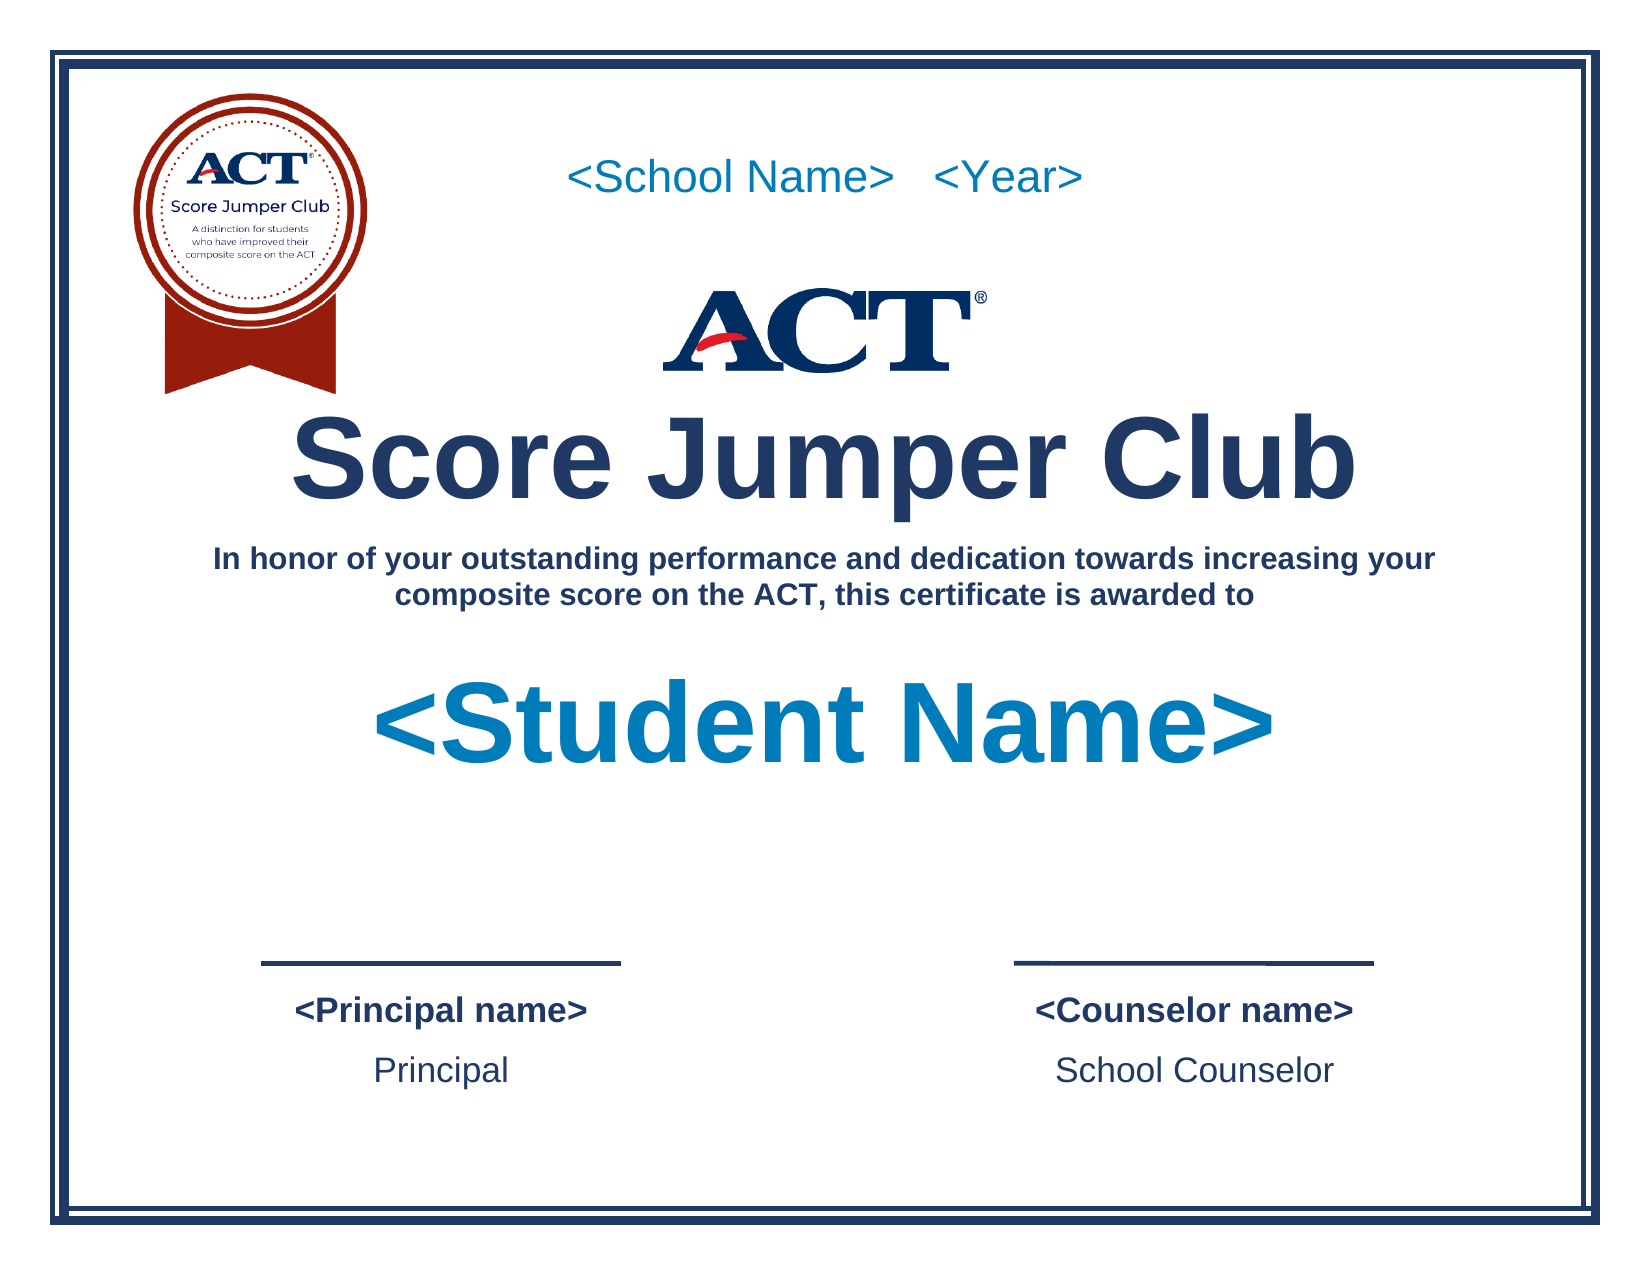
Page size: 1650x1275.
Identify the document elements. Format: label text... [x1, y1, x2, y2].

text In honor of your outstanding performance and dedication towards increasing your composite score on the ACT, this certificate is awarded to [150, 540, 1500, 612]
picture [96, 92, 404, 400]
picture [663, 288, 987, 373]
text <School Name> <Year> [404, 150, 1500, 203]
text Score Jumper Club [150, 389, 1500, 523]
